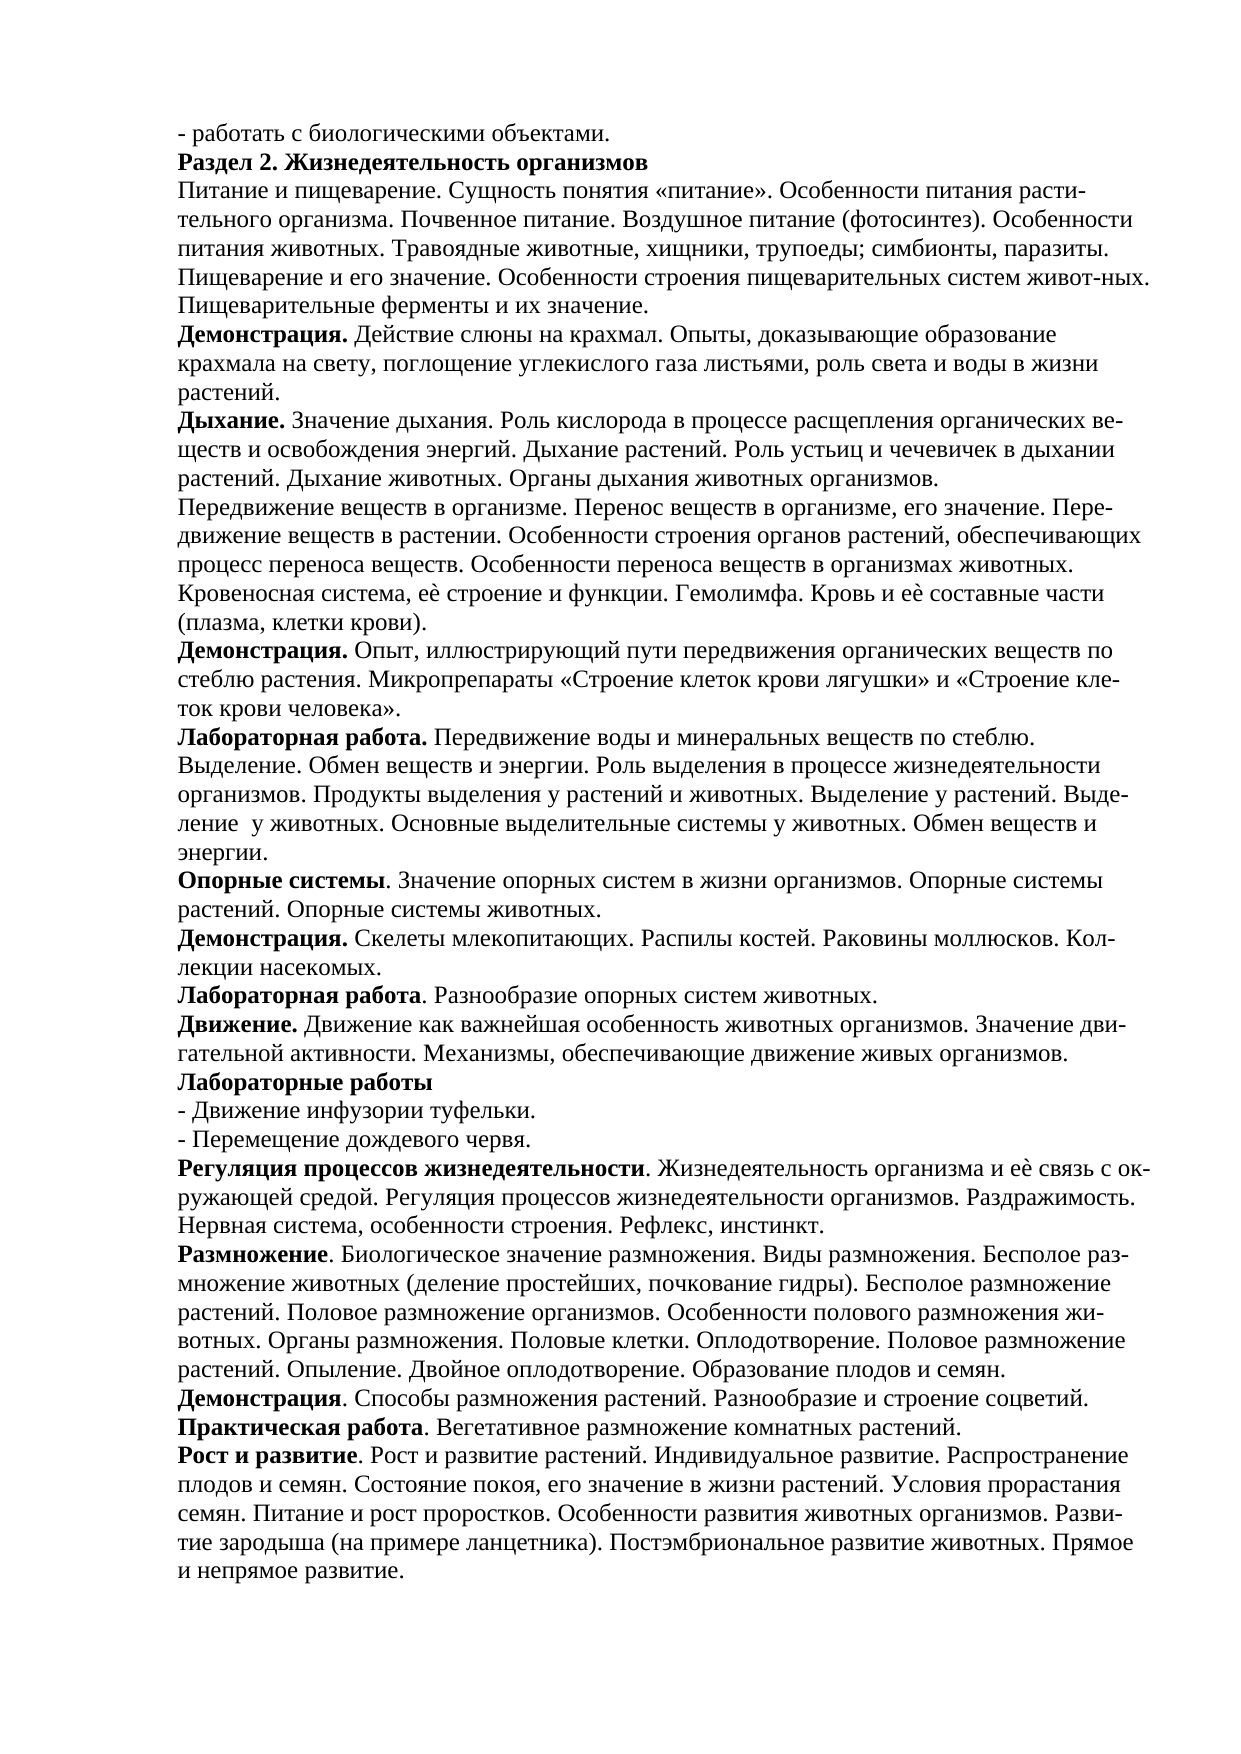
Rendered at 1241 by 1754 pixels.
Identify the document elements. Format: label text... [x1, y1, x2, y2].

text Практическая работа. Вегетативное размножение комнатных растений. [177, 1412, 1152, 1441]
text - Движение инфузории туфельки. [177, 1096, 1152, 1124]
text Дыхание. Значение дыхания. Роль кислорода в процессе расщепления органических ве-ществ и освобождения энергий. Дыхание растений. Роль устьиц и чечевичек в дыхании растений. Дыхание животных. Органы дыхания животных организмов. [177, 406, 1152, 492]
text - работать с биологическими объектами. [177, 118, 1152, 147]
text Движение. Движение как важнейшая особенность животных организмов. Значение дви-гательной активности. Механизмы, обеспечивающие движение живых организмов. Лабораторные работы [177, 1009, 1152, 1096]
text Лабораторная работа. Разнообразие опорных систем животных. [177, 981, 1152, 1009]
text Раздел 2. Жизнедеятельность организмов [177, 147, 1152, 176]
text Рост и развитие. Рост и развитие растений. Индивидуальное развитие. Распространение плодов и семян. Состояние покоя, его значение в жизни растений. Условия прорастания семян. Питание и рост проростков. Особенности развития животных организмов. Разви-тие зародыша (на примере ланцетника). Постэмбриональное развитие животных. Прямое и непрямое развитие. [177, 1441, 1152, 1584]
text Размножение. Биологическое значение размножения. Виды размножения. Бесполое раз-множение животных (деление простейших, почкование гидры). Бесполое размножение растений. Половое размножение организмов. Особенности полового размножения жи-вотных. Органы размножения. Половые клетки. Оплодотворение. Половое размножение растений. Опыление. Двойное оплодотворение. Образование плодов и семян. Демонстрация. Способы размножения растений. Разнообразие и строение соцветий. [177, 1239, 1152, 1412]
text Демонстрация. Действие слюны на крахмал. Опыты, доказывающие образование крахмала на свету, поглощение углекислого газа листьями, роль света и воды в жизни растений. [177, 319, 1152, 406]
text Лабораторная работа. Передвижение воды и минеральных веществ по стеблю. Выделение. Обмен веществ и энергии. Роль выделения в процессе жизнедеятельности организмов. Продукты выделения у растений и животных. Выделение у растений. Выде-ление у животных. Основные выделительные системы у животных. Обмен веществ и энергии. [177, 722, 1152, 866]
text Передвижение веществ в организме. Перенос веществ в организме, его значение. Пере-движение веществ в растении. Особенности строения органов растений, обеспечивающих процесс переноса веществ. Особенности переноса веществ в организмах животных. Кровеносная система, еѐ строение и функции. Гемолимфа. Кровь и еѐ составные части (плазма, клетки крови). [177, 492, 1152, 636]
text - Перемещение дождевого червя. [177, 1124, 1152, 1153]
text Регуляция процессов жизнедеятельности. Жизнедеятельность организма и еѐ связь с ок-ружающей средой. Регуляция процессов жизнедеятельности организмов. Раздражимость. Нервная система, особенности строения. Рефлекс, инстинкт. [177, 1153, 1152, 1239]
text Питание и пищеварение. Сущность понятия «питание». Особенности питания расти-тельного организма. Почвенное питание. Воздушное питание (фотосинтез). Особенности питания животных. Травоядные животные, хищники, трупоеды; симбионты, паразиты. Пищеварение и его значение. Особенности строения пищеварительных систем живот-ных. Пищеварительные ферменты и их значение. [177, 176, 1152, 319]
text Демонстрация. Скелеты млекопитающих. Распилы костей. Раковины моллюсков. Кол-лекции насекомых. [177, 923, 1152, 981]
text Опорные системы. Значение опорных систем в жизни организмов. Опорные системы растений. Опорные системы животных. [177, 866, 1152, 923]
text Демонстрация. Опыт, иллюстрирующий пути передвижения органических веществ по стеблю растения. Микропрепараты «Строение клеток крови лягушки» и «Строение кле-ток крови человека». [177, 636, 1152, 722]
